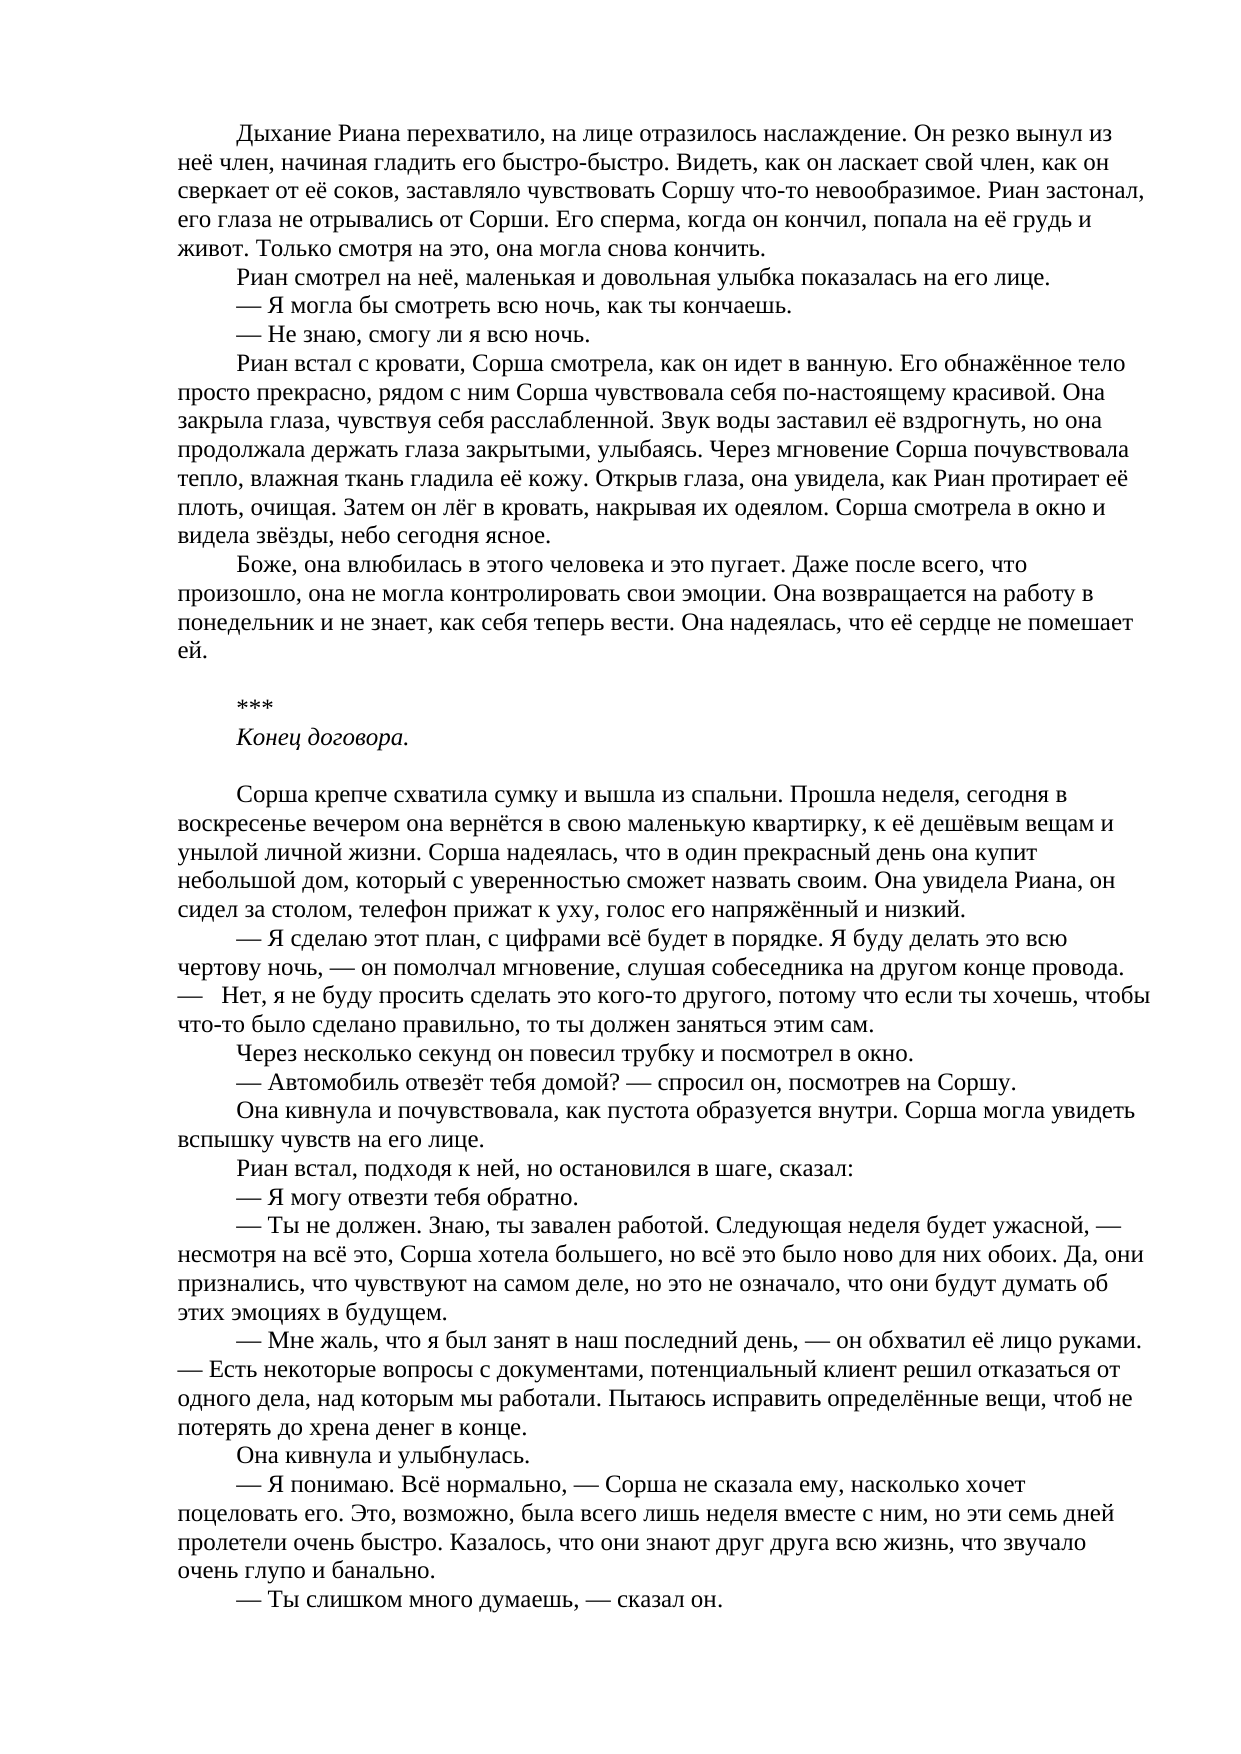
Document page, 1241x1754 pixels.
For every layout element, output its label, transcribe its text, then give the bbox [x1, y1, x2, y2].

text — Мне жаль, что я был занят в наш последний день, — он обхватил её лицо руками. — Есть некоторые вопросы с документами, потенциальный клиент решил отказаться от одного дела, над которым мы работали. Пытаюсь исправить определённые вещи, чтоб не потерять до хрена денег в конце. [177, 1326, 1152, 1441]
text — Я могла бы смотреть всю ночь, как ты кончаешь. [177, 291, 1152, 319]
text — Ты не должен. Знаю, ты завален работой. Следующая неделя будет ужасной, — несмотря на всё это, Сорша хотела большего, но всё это было ново для них обоих. Да, они признались, что чувствуют на самом деле, но это не означало, что они будут думать об этих эмоциях в будущем. [177, 1211, 1152, 1326]
text Риан встал, подходя к ней, но остановился в шаге, сказал: [177, 1153, 1152, 1182]
text Конец договора. [177, 722, 1152, 751]
text — Я понимаю. Всё нормально, — Сорша не сказала ему, насколько хочет поцеловать его. Это, возможно, была всего лишь неделя вместе с ним, но эти семь дней пролетели очень быстро. Казалось, что они знают друг друга всю жизнь, что звучало очень глупо и банально. [177, 1469, 1152, 1584]
text — Не знаю, смогу ли я всю ночь. [177, 319, 1152, 348]
text Риан смотрел на неё, маленькая и довольная улыбка показалась на его лице. [177, 262, 1152, 291]
text Риан встал с кровати, Сорша смотрела, как он идет в ванную. Его обнажённое тело просто прекрасно, рядом с ним Сорша чувствовала себя по-настоящему красивой. Она закрыла глаза, чувствуя себя расслабленной. Звук воды заставил её вздрогнуть, но она продолжала держать глаза закрытыми, улыбаясь. Через мгновение Сорша почувствовала тепло, влажная ткань гладила её кожу. Открыв глаза, она увидела, как Риан протирает её плоть, очищая. Затем он лёг в кровать, накрывая их одеялом. Сорша смотрела в окно и видела звёзды, небо сегодня ясное. [177, 348, 1152, 549]
text *** [177, 693, 1152, 722]
text Дыхание Риана перехватило, на лице отразилось наслаждение. Он резко вынул из неё член, начиная гладить его быстро-быстро. Видеть, как он ласкает свой член, как он сверкает от её соков, заставляло чувствовать Соршу что-то невообразимое. Риан застонал, его глаза не отрывались от Сорши. Его сперма, когда он кончил, попала на её грудь и живот. Только смотря на это, она могла снова кончить. [177, 118, 1152, 262]
text Она кивнула и почувствовала, как пустота образуется внутри. Сорша могла увидеть вспышку чувств на его лице. [177, 1096, 1152, 1153]
text — Я могу отвезти тебя обратно. [177, 1182, 1152, 1211]
text — Автомобиль отвезёт тебя домой? — спросил он, посмотрев на Соршу. [177, 1067, 1152, 1096]
text Она кивнула и улыбнулась. [177, 1441, 1152, 1469]
text — Я сделаю этот план, с цифрами всё будет в порядке. Я буду делать это всю чертову ночь, — он помолчал мгновение, слушая собеседника на другом конце провода. — Нет, я не буду просить сделать это кого-то другого, потому что если ты хочешь, чтобы что-то было сделано правильно, то ты должен заняться этим сам. [177, 923, 1152, 1038]
text — Ты слишком много думаешь, — сказал он. [177, 1584, 1152, 1613]
text Сорша крепче схватила сумку и вышла из спальни. Прошла неделя, сегодня в воскресенье вечером она вернётся в свою маленькую квартирку, к её дешёвым вещам и унылой личной жизни. Сорша надеялась, что в один прекрасный день она купит небольшой дом, который с уверенностью сможет назвать своим. Она увидела Риана, он сидел за столом, телефон прижат к уху, голос его напряжённый и низкий. [177, 779, 1152, 923]
text Через несколько секунд он повесил трубку и посмотрел в окно. [177, 1038, 1152, 1067]
text Боже, она влюбилась в этого человека и это пугает. Даже после всего, что произошло, она не могла контролировать свои эмоции. Она возвращается на работу в понедельник и не знает, как себя теперь вести. Она надеялась, что её сердце не помешает ей. [177, 549, 1152, 664]
